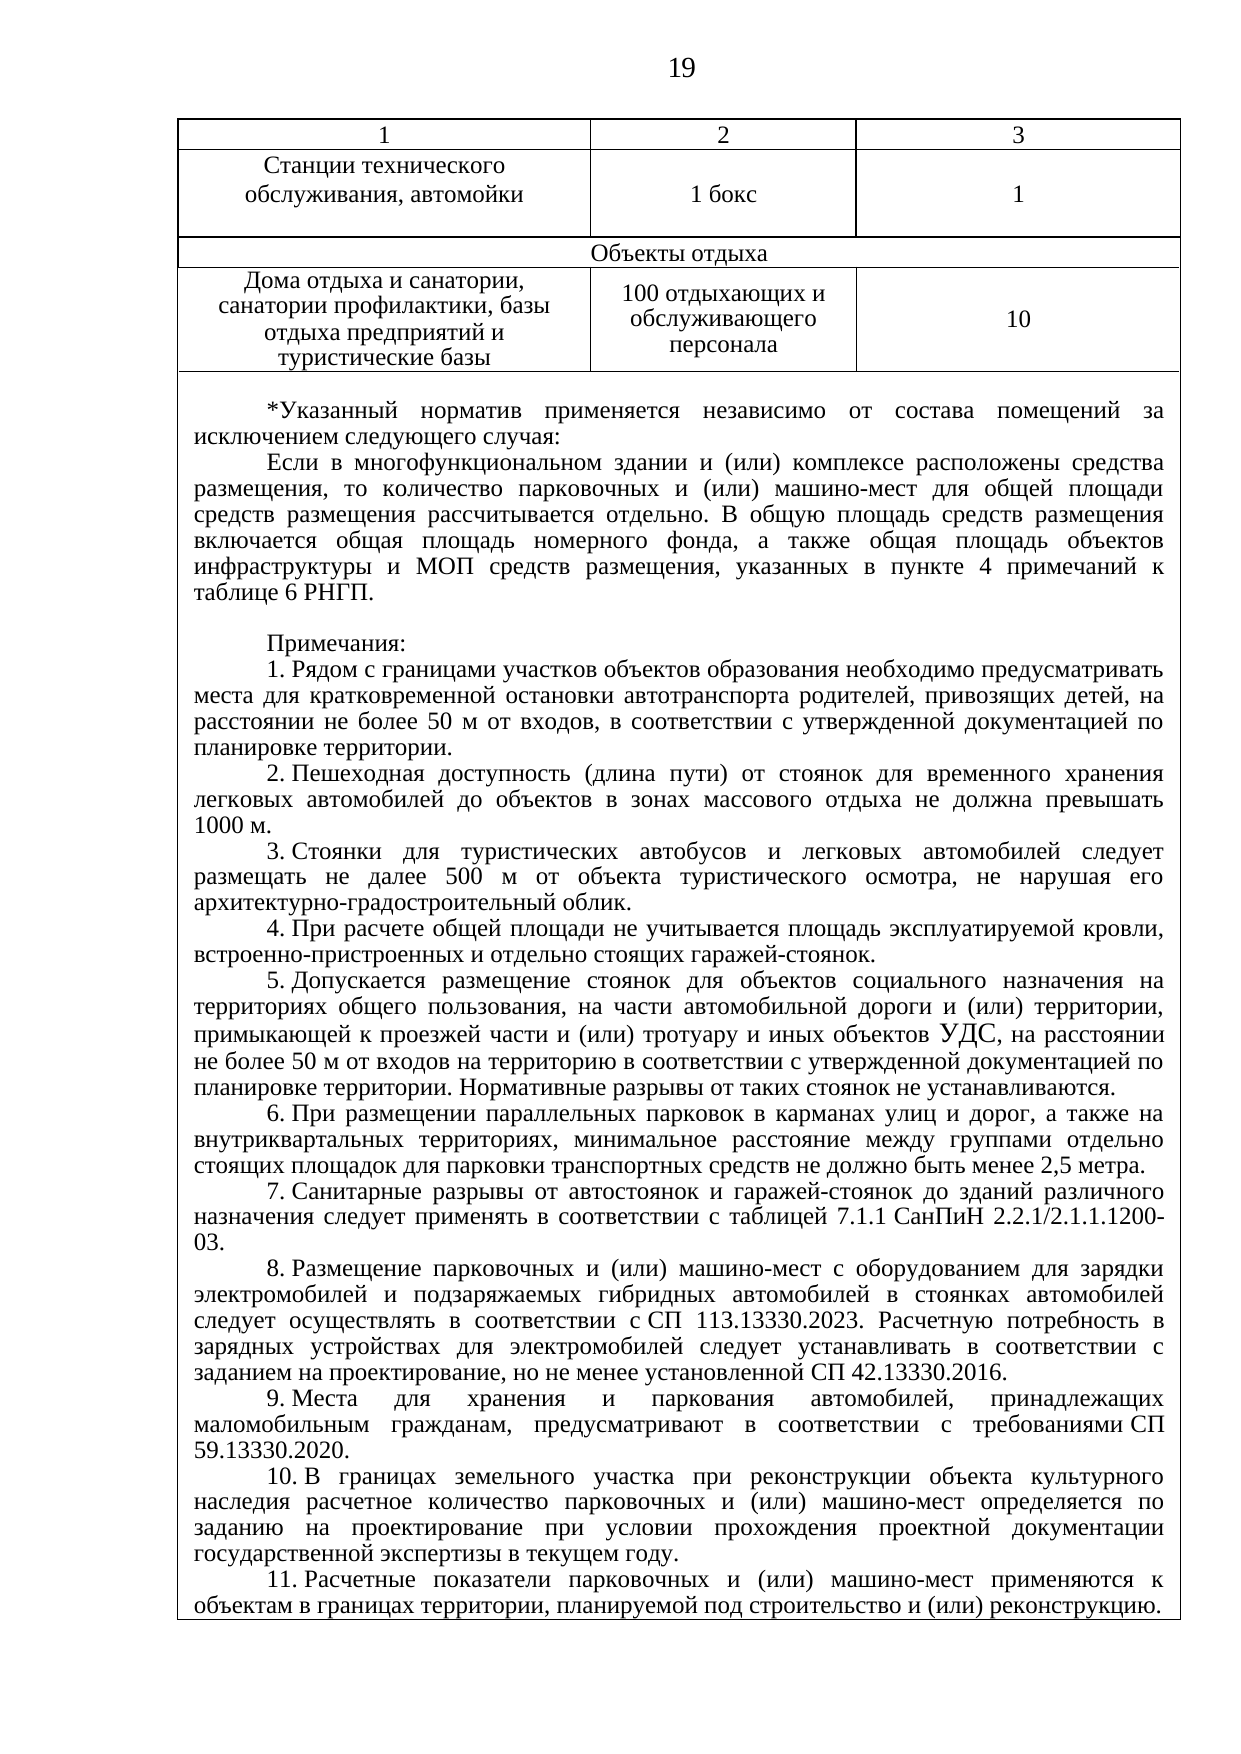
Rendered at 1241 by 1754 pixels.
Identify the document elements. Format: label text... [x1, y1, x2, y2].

table_cell 100 отдыхающих и обслуживающего персонала [591, 268, 856, 371]
table_header 3 [857, 120, 1180, 148]
table_cell *Указанный норматив применяется независимо от состава помещений за исключением следующего случая: Если в многофункциональном здании и (или) комплексе расположены средства размещения, то количество парковочных и (или) машино-мест для общей площади средств размещения рассчитывается отдельно. В общую площадь средств размещения включается общая площадь номерного фонда, а также общая площадь объектов инфраструктуры и МОП средств размещения, указанных в пункте 4 примечаний к таблице 6 РНГП. Примечания: 1. Рядом с границами участков объектов образования необходимо предусматривать места для кратковременной остановки автотранспорта родителей, привозящих детей, на расстоянии не более 50 м от входов, в соответствии с утвержденной документацией по планировке территории. 2. Пешеходная доступность (длина пути) от стоянок для временного хранения легковых автомобилей до объектов в зонах массового отдыха не должна превышать 1000 м. 3. Стоянки для туристических автобусов и легковых автомобилей следует размещать не далее 500 м от объекта туристического осмотра, не нарушая его архитектурно-градостроительный облик. 4. При расчете общей площади не учитывается площадь эксплуатируемой кровли, встроенно-пристроенных и отдельно стоящих гаражей-стоянок. 5. Допускается размещение стоянок для объектов социального назначения на территориях общего пользования, на части автомобильной дороги и (или) территории, примыкающей к проезжей части и (или) тротуару и иных объектов УДС, на расстоянии не более 50 м от входов на территорию в соответствии с утвержденной документацией по планировке территории. Нормативные разрывы от таких стоянок не устанавливаются. 6. При размещении параллельных парковок в карманах улиц и дорог, а также на внутриквартальных территориях, минимальное расстояние между группами отдельно стоящих площадок для парковки транспортных средств не должно быть менее 2,5 метра. 7. Санитарные разрывы от автостоянок и гаражей-стоянок до зданий различного назначения следует применять в соответствии с таблицей 7.1.1 СанПиН 2.2.1/2.1.1.1200-03. 8. Размещение парковочных и (или) машино-мест с оборудованием для зарядки электромобилей и подзаряжаемых гибридных автомобилей в стоянках автомобилей следует осуществлять в соответствии с СП 113.13330.2023. Расчетную потребность в зарядных устройствах для электромобилей следует устанавливать в соответствии с заданием на проектирование, но не менее установленной СП 42.13330.2016. 9. Места для хранения и паркования автомобилей, принадлежащих маломобильным гражданам, предусматривают в соответствии с требованиями СП 59.13330.2020. 10. В границах земельного участка при реконструкции объекта культурного наследия расчетное количество парковочных и (или) машино-мест определяется по заданию на проектирование при условии прохождения проектной документации государственной экспертизы в текущем году. 11. Расчетные показатели парковочных и (или) машино-мест применяются к объектам в границах территории, планируемой под строительство и (или) реконструкцию. [178, 371, 1180, 1619]
table_cell Объекты отдыха [179, 238, 1180, 267]
table_cell 10 [857, 267, 1180, 371]
table_cell Дома отдыха и санатории, санатории профилактики, базы отдыха предприятий и туристические базы [178, 268, 590, 371]
table_cell 1 [857, 150, 1180, 236]
table_cell Станции технического обслуживания, автомойки [179, 150, 590, 236]
table_cell 1 бокс [591, 150, 855, 236]
table_header 2 [591, 120, 855, 148]
table_header 1 [179, 120, 590, 148]
